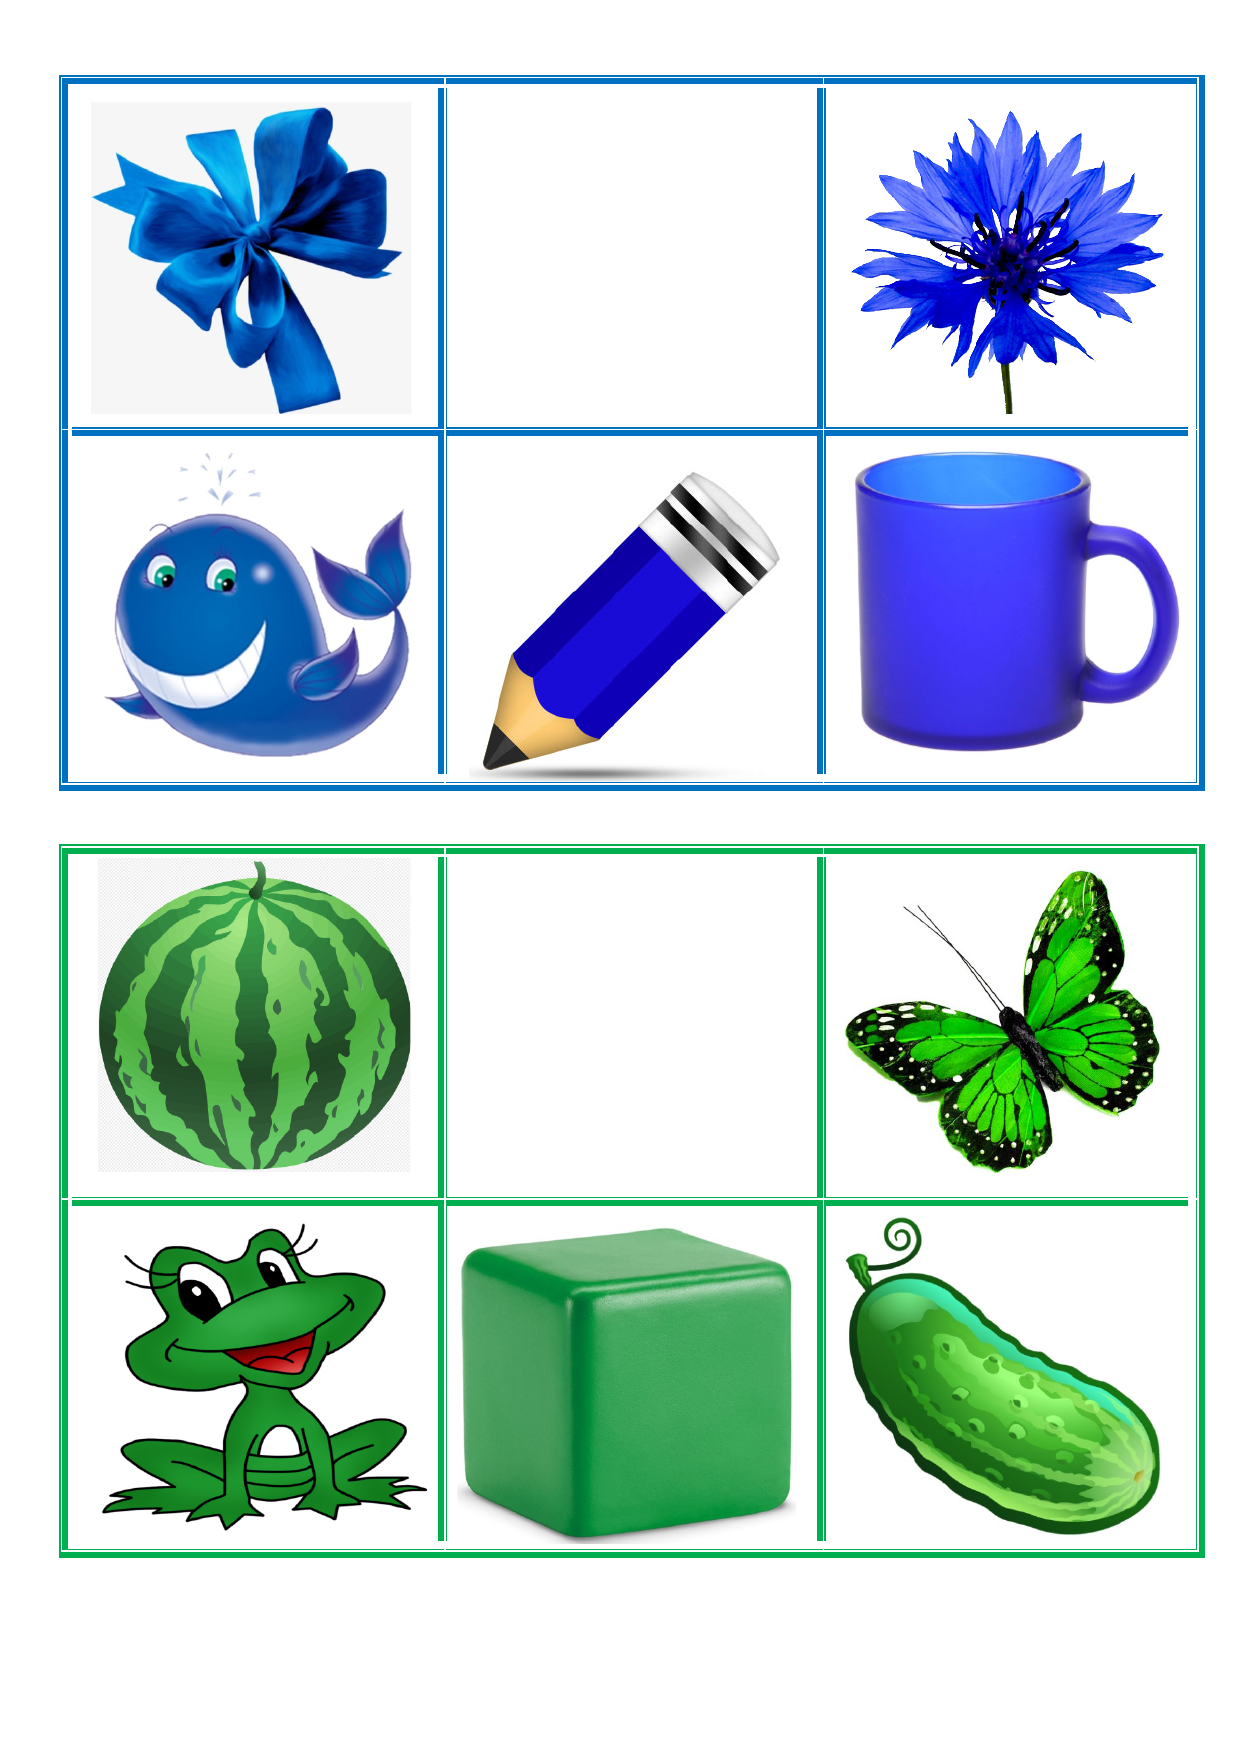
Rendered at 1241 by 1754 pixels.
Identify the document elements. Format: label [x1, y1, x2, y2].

table_header [443, 77, 821, 427]
table_cell [821, 1196, 1199, 1548]
table_header [821, 77, 1199, 427]
picture [846, 108, 1167, 414]
table_cell [443, 427, 821, 782]
table_header [68, 854, 442, 1196]
picture [468, 445, 797, 782]
picture [98, 858, 411, 1172]
picture [101, 445, 415, 757]
table_header [821, 846, 1199, 1196]
picture [840, 1215, 1167, 1540]
table_header [443, 846, 821, 1196]
table_cell [443, 1196, 821, 1548]
table_cell [821, 427, 1199, 782]
picture [847, 445, 1186, 757]
picture [91, 102, 412, 414]
table_cell [64, 427, 442, 782]
picture [457, 1221, 797, 1544]
table_cell [64, 1196, 442, 1548]
picture [101, 1223, 428, 1531]
picture [840, 866, 1162, 1173]
table_header [68, 84, 442, 427]
